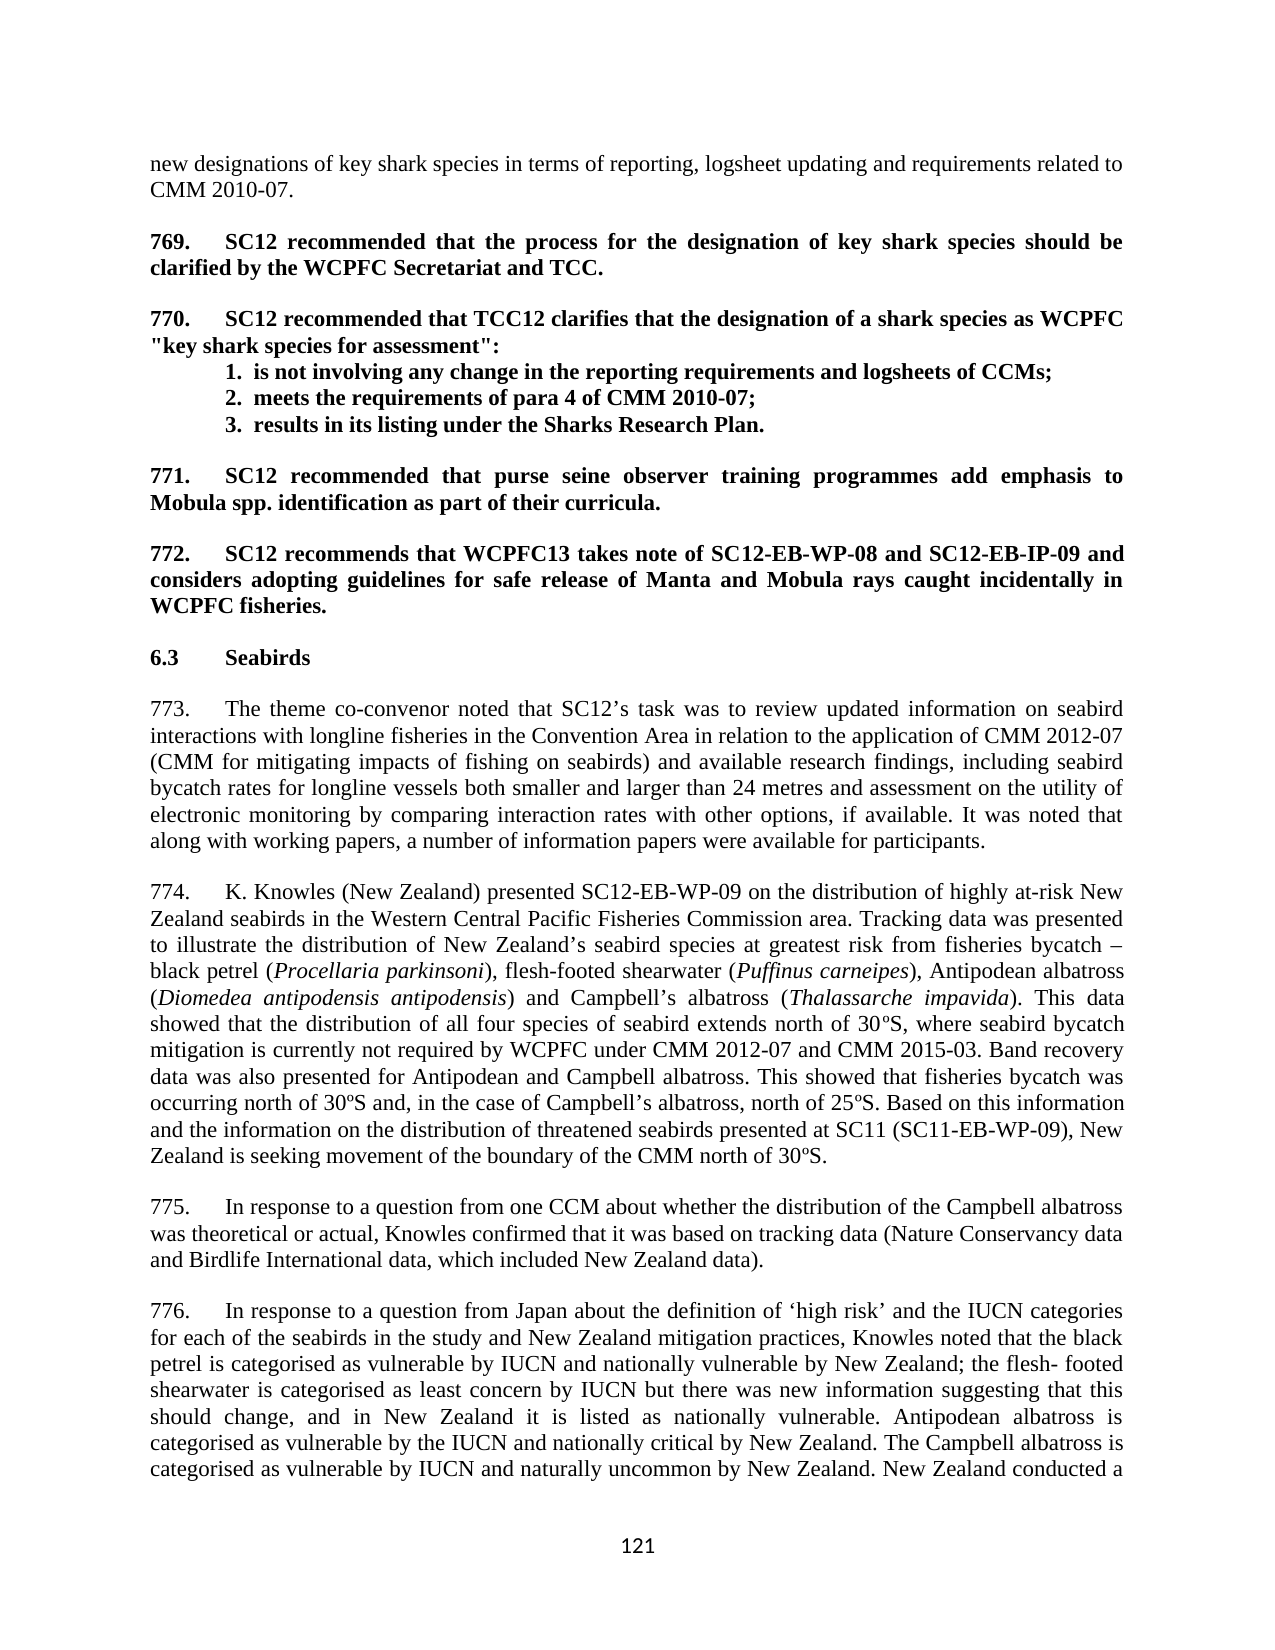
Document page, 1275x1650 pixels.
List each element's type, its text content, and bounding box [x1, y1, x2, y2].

text In response to a question from one CCM about whether the distribution of the Campbell albatross was theoretical or actual, Knowles confirmed that it was based on tracking data (Nature Conservancy data and Birdlife International data, which included New Zealand data). [150, 1193, 1125, 1272]
list 3. results in its listing under the Sharks Research Plan. [225, 411, 1125, 437]
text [150, 1297, 1125, 1482]
text SC12 recommended that TCC12 clarifies that the designation of a shark species as WCPFC "key shark species for assessment": [150, 305, 1125, 358]
list 2. meets the requirements of para 4 of CMM 2010-07; [225, 384, 1125, 411]
text K. Knowles (New Zealand) presented SC12-EB-WP-09 on the distribution of highly at-risk New Zealand seabirds in the Western Central Pacific Fisheries Commission area. Tracking data was presented to illustrate the distribution of New Zealand’s seabird species at greatest risk from fisheries bycatch – black petrel (Procellaria parkinsoni), flesh-footed shearwater (Puffinus carneipes), Antipodean albatross (Diomedea antipodensis antipodensis) and Campbell’s albatross (Thalassarche impavida). This data showed that the distribution of all four species of seabird extends north of 30ºS, where seabird bycatch mitigation is currently not required by WCPFC under CMM 2012-07 and CMM 2015-03. Band recovery data was also presented for Antipodean and Campbell albatross. This showed that fisheries bycatch was occurring north of 30ºS and, in the case of Campbell’s albatross, north of 25ºS. Based on this information and the information on the distribution of threatened seabirds presented at SC11 (SC11-EB-WP-09), New Zealand is seeking movement of the boundary of the CMM north of 30ºS. [150, 878, 1125, 1168]
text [150, 150, 1125, 203]
list 1. is not involving any change in the reporting requirements and logsheets of CCMs; [225, 358, 1125, 384]
text SC12 recommends that WCPFC13 takes note of SC12-EB-WP-08 and SC12-EB-IP-09 and considers adopting guidelines for safe release of Manta and Mobula rays caught incidentally in WCPFC fisheries. [150, 540, 1125, 619]
text The theme co-convenor noted that SC12’s task was to review updated information on seabird interactions with longline fisheries in the Convention Area in relation to the application of CMM 2012-07 (CMM for mitigating impacts of fishing on seabirds) and available research findings, including seabird bycatch rates for longline vessels both smaller and larger than 24 metres and assessment on the utility of electronic monitoring by comparing interaction rates with other options, if available. It was noted that along with working papers, a number of information papers were available for participants. [150, 695, 1125, 853]
text SC12 recommended that the process for the designation of key shark species should be clarified by the WCPFC Secretariat and TCC. [150, 228, 1125, 280]
subtitle 6.3 Seabirds [150, 644, 1125, 670]
text SC12 recommended that purse seine observer training programmes add emphasis to Mobula spp. identification as part of their curricula. [150, 462, 1125, 515]
